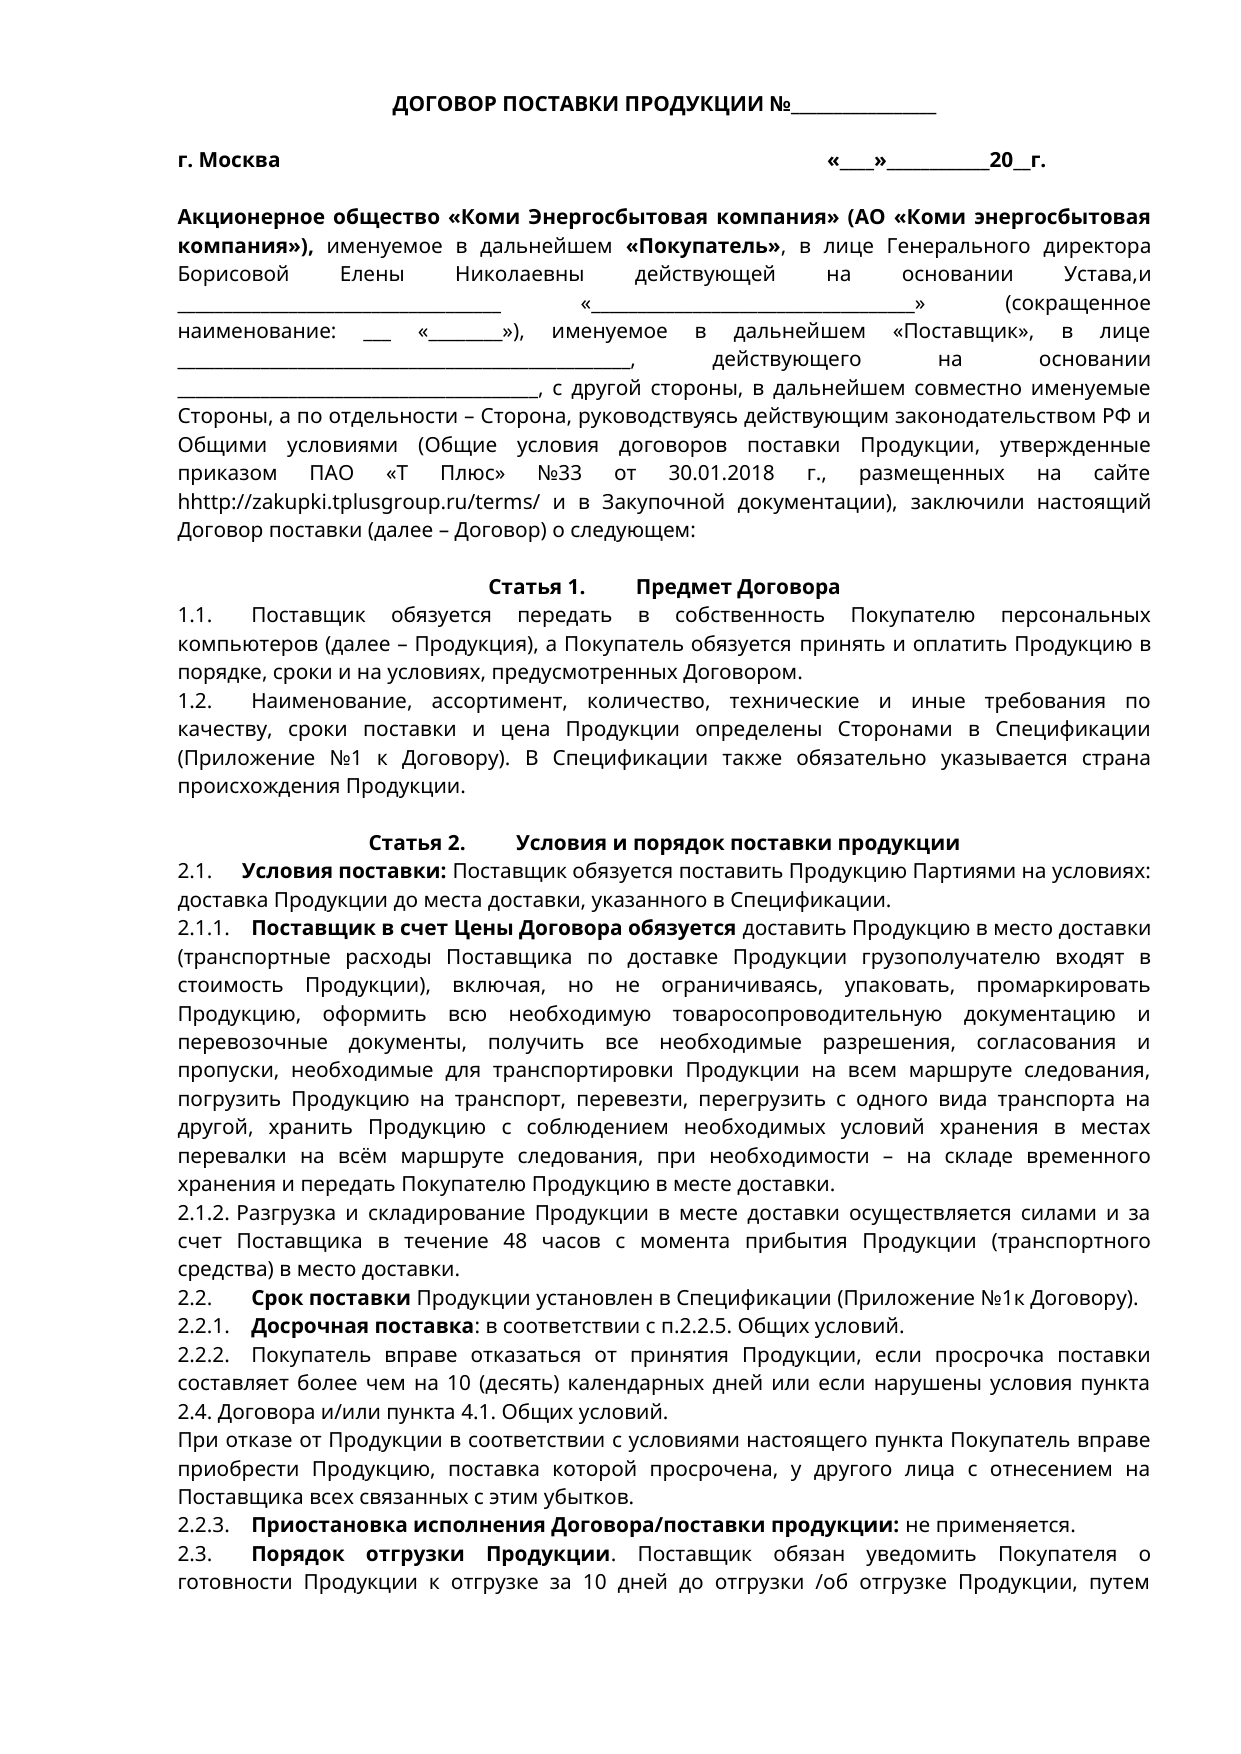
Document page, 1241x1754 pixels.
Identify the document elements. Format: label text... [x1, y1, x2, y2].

text Акционерное общество «Коми Энергосбытовая компания» (АО «Коми энергосбытовая компания»), именуемое в дальнейшем «Покупатель», в лице Генерального директора Борисовой Елены Николаевны действующей на основании Устава,и ___________________________________ «___________________________________» (сокращенное наименование: ___ «________»), именуемое в дальнейшем «Поставщик», в лице _________________________________________________, действующего на основании _______________________________________, с другой стороны, в дальнейшем совместно именуемые Стороны, а по отдельности – Сторона, руководствуясь действующим законодательством РФ и Общими условиями (Общие условия договоров поставки Продукции, утвержденные приказом ПАО «Т Плюс» №33 от 30.01.2018 г., размещенных на сайте hhttp://zakupki.tplusgroup.ru/terms/ и в Закупочной документации), заключили настоящий Договор поставки (далее – Договор) о следующем: [177, 202, 1152, 544]
list Приостановка исполнения Договора/поставки продукции: не применяется. [177, 1511, 1152, 1539]
list Наименование, ассортимент, количество, технические и иные требования по качеству, сроки поставки и цена Продукции определены Сторонами в Спецификации (Приложение №1 к Договору). В Спецификации также обязательно указывается страна происхождения Продукции. [177, 686, 1152, 799]
list Условия и порядок поставки продукции [177, 828, 1152, 856]
text г. Москва «____»____________20__г. [177, 146, 1152, 174]
list Условия поставки: Поставщик обязуется поставить Продукцию Партиями на условиях: доставка Продукции до места доставки, указанного в Спецификации. [177, 856, 1152, 913]
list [177, 1539, 1152, 1596]
list Срок поставки Продукции установлен в Спецификации (Приложение №1к Договору). [177, 1283, 1152, 1311]
list Предмет Договора [177, 572, 1152, 601]
text При отказе от Продукции в соответствии с условиями настоящего пункта Покупатель вправе приобрести Продукцию, поставка которой просрочена, у другого лица с отнесением на Поставщика всех связанных с этим убытков. [177, 1425, 1152, 1511]
list Поставщик в счет Цены Договора обязуется доставить Продукцию в место доставки (транспортные расходы Поставщика по доставке Продукции грузополучателю входят в стоимость Продукции), включая, но не ограничиваясь, упаковать, промаркировать Продукцию, оформить всю необходимую товаросопроводительную документацию и перевозочные документы, получить все необходимые разрешения, согласования и пропуски, необходимые для транспортировки Продукции на всем маршруте следования, погрузить Продукцию на транспорт, перевезти, перегрузить с одного вида транспорта на другой, хранить Продукцию с соблюдением необходимых условий хранения в местах перевалки на всём маршруте следования, при необходимости – на складе временного хранения и передать Покупателю Продукцию в месте доставки. [177, 913, 1152, 1198]
text ДОГОВОР ПОСТАВКИ ПРОДУКЦИИ №_________________ [177, 89, 1152, 117]
list Досрочная поставка: в соответствии с п.2.2.5. Общих условий. [177, 1311, 1152, 1340]
list Разгрузка и складирование Продукции в месте доставки осуществляется силами и за счет Поставщика в течение 48 часов с момента прибытия Продукции (транспортного средства) в место доставки. [177, 1198, 1152, 1283]
list Покупатель вправе отказаться от принятия Продукции, если просрочка поставки составляет более чем на 10 (десять) календарных дней или если нарушены условия пункта 2.4. Договора и/или пункта 4.1. Общих условий. [177, 1340, 1152, 1425]
list Поставщик обязуется передать в собственность Покупателю персональных компьютеров (далее – Продукция), а Покупатель обязуется принять и оплатить Продукцию в порядке, сроки и на условиях, предусмотренных Договором. [177, 601, 1152, 686]
